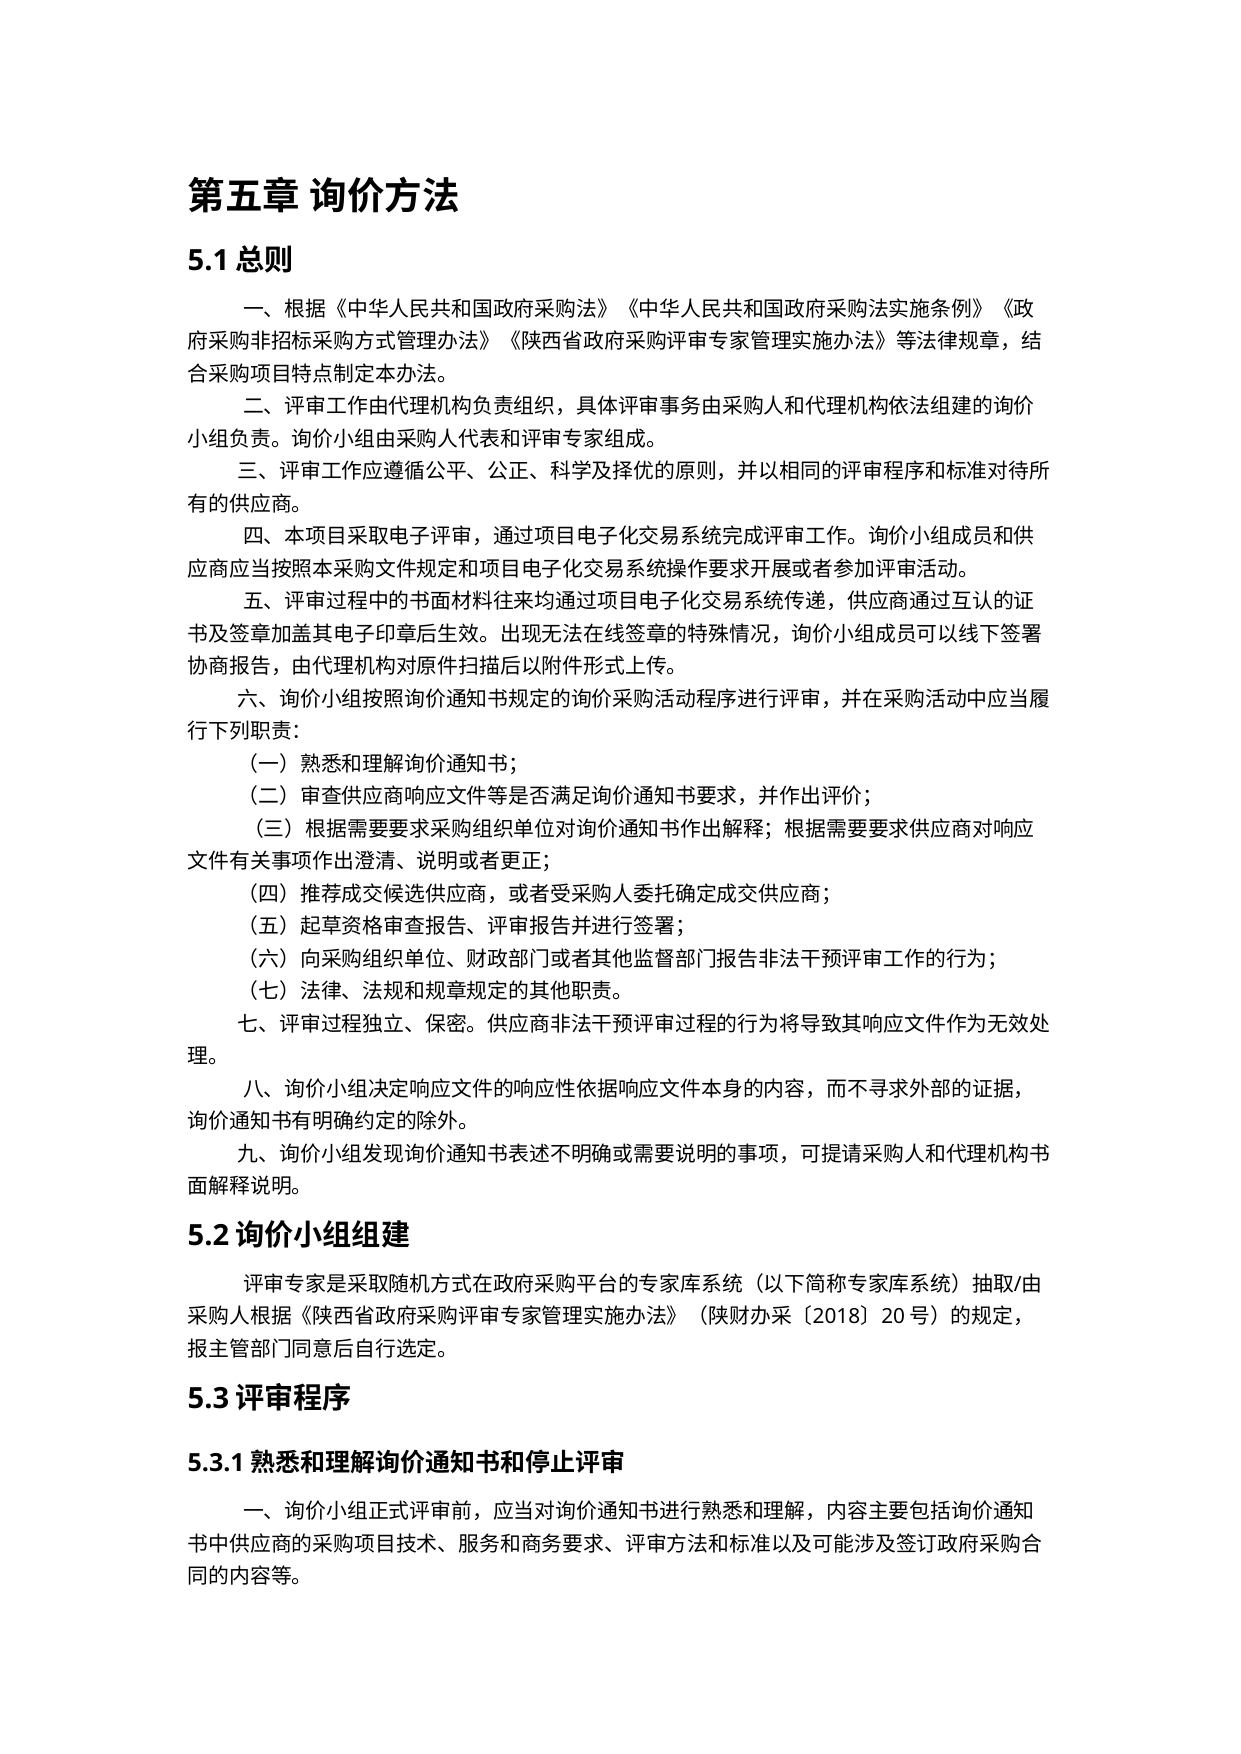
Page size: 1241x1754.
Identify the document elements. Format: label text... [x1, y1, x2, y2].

text （七）法律、法规和规章规定的其他职责。 [187, 974, 1053, 1007]
text （四）推荐成交候选供应商，或者受采购人委托确定成交供应商； [187, 877, 1053, 909]
text 评审专家是采取随机方式在政府采购平台的专家库系统（以下简称专家库系统）抽取/由采购人根据《陕西省政府采购评审专家管理实施办法》（陕财办采〔2018〕20号）的规定，报主管部门同意后自行选定。 [187, 1267, 1053, 1364]
text （一）熟悉和理解询价通知书； [187, 747, 1053, 779]
text 四、本项目采取电子评审，通过项目电子化交易系统完成评审工作。询价小组成员和供应商应当按照本采购文件规定和项目电子化交易系统操作要求开展或者参加评审活动。 [187, 519, 1053, 584]
text （二）审查供应商响应文件等是否满足询价通知书要求，并作出评价； [187, 779, 1053, 812]
text 第五章 询价方法 [187, 162, 1053, 227]
text 八、询价小组决定响应文件的响应性依据响应文件本身的内容，而不寻求外部的证据，询价通知书有明确约定的除外。 [187, 1072, 1053, 1137]
text 九、询价小组发现询价通知书表述不明确或需要说明的事项，可提请采购人和代理机构书面解释说明。 [187, 1137, 1053, 1202]
text 5.3.1熟悉和理解询价通知书和停止评审 [187, 1429, 1053, 1494]
text （五）起草资格审查报告、评审报告并进行签署； [187, 909, 1053, 942]
text 七、评审过程独立、保密。供应商非法干预评审过程的行为将导致其响应文件作为无效处理。 [187, 1007, 1053, 1072]
text 5.1总则 [187, 227, 1053, 292]
text 一、根据《中华人民共和国政府采购法》《中华人民共和国政府采购法实施条例》《政府采购非招标采购方式管理办法》《陕西省政府采购评审专家管理实施办法》等法律规章，结合采购项目特点制定本办法。 [187, 292, 1053, 389]
text （六）向采购组织单位、财政部门或者其他监督部门报告非法干预评审工作的行为； [187, 942, 1053, 974]
text 三、评审工作应遵循公平、公正、科学及择优的原则，并以相同的评审程序和标准对待所有的供应商。 [187, 454, 1053, 519]
text 五、评审过程中的书面材料往来均通过项目电子化交易系统传递，供应商通过互认的证书及签章加盖其电子印章后生效。出现无法在线签章的特殊情况，询价小组成员可以线下签署协商报告，由代理机构对原件扫描后以附件形式上传。 [187, 584, 1053, 682]
text 5.3评审程序 [187, 1364, 1053, 1429]
text 二、评审工作由代理机构负责组织，具体评审事务由采购人和代理机构依法组建的询价小组负责。询价小组由采购人代表和评审专家组成。 [187, 389, 1053, 454]
text 六、询价小组按照询价通知书规定的询价采购活动程序进行评审，并在采购活动中应当履行下列职责： [187, 682, 1053, 747]
text 一、询价小组正式评审前，应当对询价通知书进行熟悉和理解，内容主要包括询价通知书中供应商的采购项目技术、服务和商务要求、评审方法和标准以及可能涉及签订政府采购合同的内容等。 [187, 1494, 1053, 1592]
text （三）根据需要要求采购组织单位对询价通知书作出解释；根据需要要求供应商对响应文件有关事项作出澄清、说明或者更正； [187, 812, 1053, 877]
text 5.2询价小组组建 [187, 1202, 1053, 1267]
